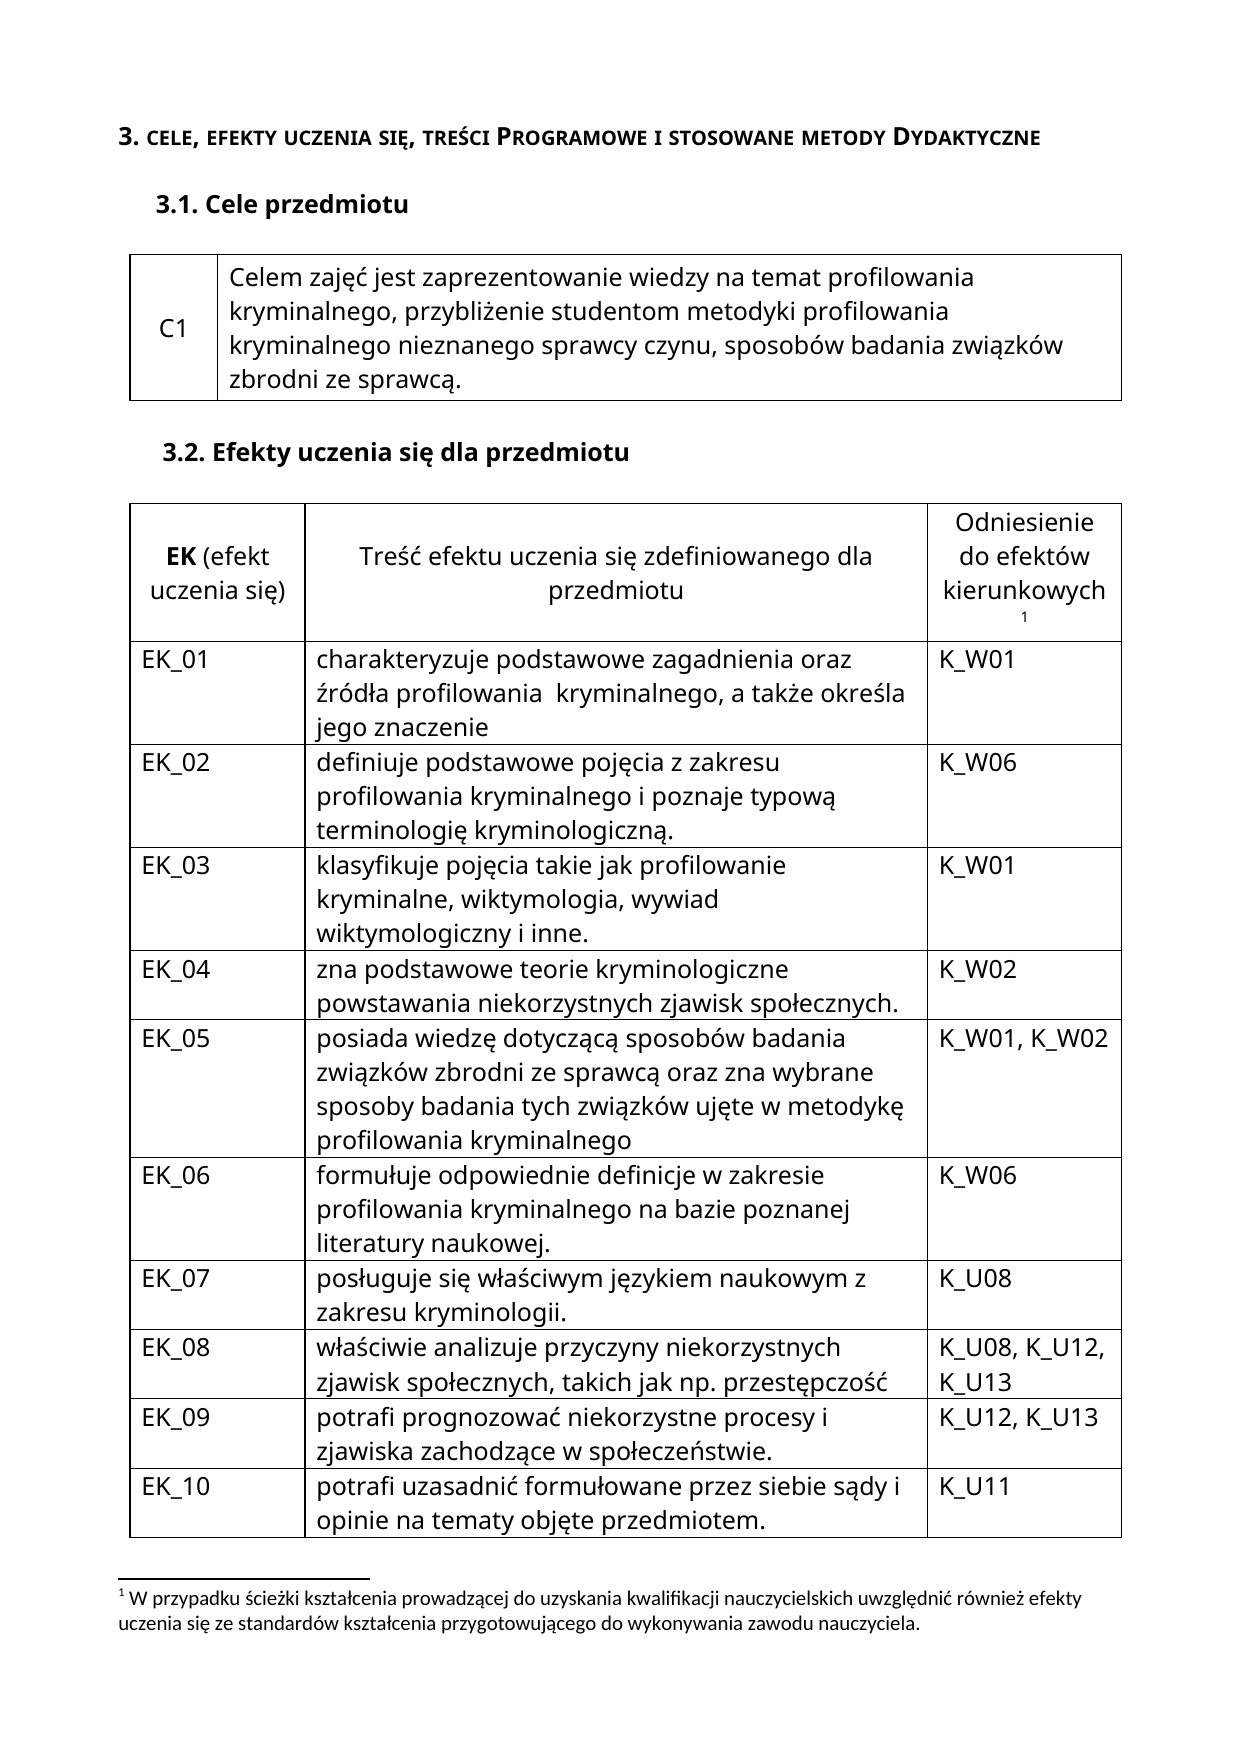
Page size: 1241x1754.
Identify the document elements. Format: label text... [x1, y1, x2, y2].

table_header Odniesienie do efektów kierunkowych [928, 504, 1121, 641]
table_cell K_W06 [928, 745, 1121, 847]
table_cell K_W02 [928, 951, 1121, 1019]
table_header C1 [131, 255, 217, 400]
table_header EK (efekt uczenia się) [131, 504, 304, 641]
table_cell EK_05 [131, 1020, 304, 1157]
table_cell formułuje odpowiednie definicje w zakresie profilowania kryminalnego na bazie poznanej literatury naukowej. [306, 1158, 927, 1260]
table_header Treść efektu uczenia się zdefiniowanego dla przedmiotu [306, 504, 927, 641]
table_cell posługuje się właściwym językiem naukowym z zakresu kryminologii. [306, 1261, 927, 1329]
table_cell klasyfikuje pojęcia takie jak profilowanie kryminalne, wiktymologia, wywiad wiktymologiczny i inne. [306, 848, 927, 950]
table_cell potrafi uzasadnić formułowane przez siebie sądy i opinie na tematy objęte przedmiotem. [306, 1469, 927, 1537]
table_cell K_U08, K_U12, K_U13 [928, 1330, 1121, 1398]
table_cell K_U08 [928, 1261, 1121, 1329]
table_header Celem zajęć jest zaprezentowanie wiedzy na temat profilowania kryminalnego, przybliżenie studentom metodyki profilowania kryminalnego nieznanego sprawcy czynu, sposobów badania związków zbrodni ze sprawcą. [218, 255, 1121, 400]
table_cell EK_03 [131, 848, 304, 950]
table_cell K_U11 [928, 1469, 1121, 1537]
table_cell definiuje podstawowe pojęcia z zakresu profilowania kryminalnego i poznaje typową terminologię kryminologiczną. [306, 745, 927, 847]
table_cell właściwie analizuje przyczyny niekorzystnych zjawisk społecznych, takich jak np. przestępczość [306, 1330, 927, 1398]
table_cell K_W06 [928, 1158, 1121, 1260]
table_cell K_W01, K_W02 [928, 1020, 1121, 1157]
table_cell charakteryzuje podstawowe zagadnienia oraz źródła profilowania kryminalnego, a także określa jego znaczenie [306, 642, 927, 744]
text 3.2. Efekty uczenia się dla przedmiotu [162, 435, 1122, 469]
table_cell K_U12, K_U13 [928, 1399, 1121, 1467]
table_cell EK_07 [131, 1261, 304, 1329]
table_cell posiada wiedzę dotyczącą sposobów badania związków zbrodni ze sprawcą oraz zna wybrane sposoby badania tych związków ujęte w metodykę profilowania kryminalnego [306, 1020, 927, 1157]
table_cell EK_06 [131, 1158, 304, 1260]
table_cell EK_02 [131, 745, 304, 847]
table_cell EK_08 [131, 1330, 304, 1398]
table_cell EK_09 [131, 1399, 304, 1467]
table_cell EK_01 [131, 642, 304, 744]
table_cell potrafi prognozować niekorzystne procesy i zjawiska zachodzące w społeczeństwie. [306, 1399, 927, 1467]
table_cell zna podstawowe teorie kryminologiczne powstawania niekorzystnych zjawisk społecznych. [306, 951, 927, 1019]
table_cell K_W01 [928, 642, 1121, 744]
table_cell K_W01 [928, 848, 1121, 950]
text 3.1. Cele przedmiotu [156, 186, 1122, 220]
text 3. cele, efekty uczenia się, treści Programowe i stosowane metody Dydaktyczne [118, 118, 1122, 152]
table_cell EK_04 [131, 951, 304, 1019]
table_cell EK_10 [131, 1469, 304, 1537]
